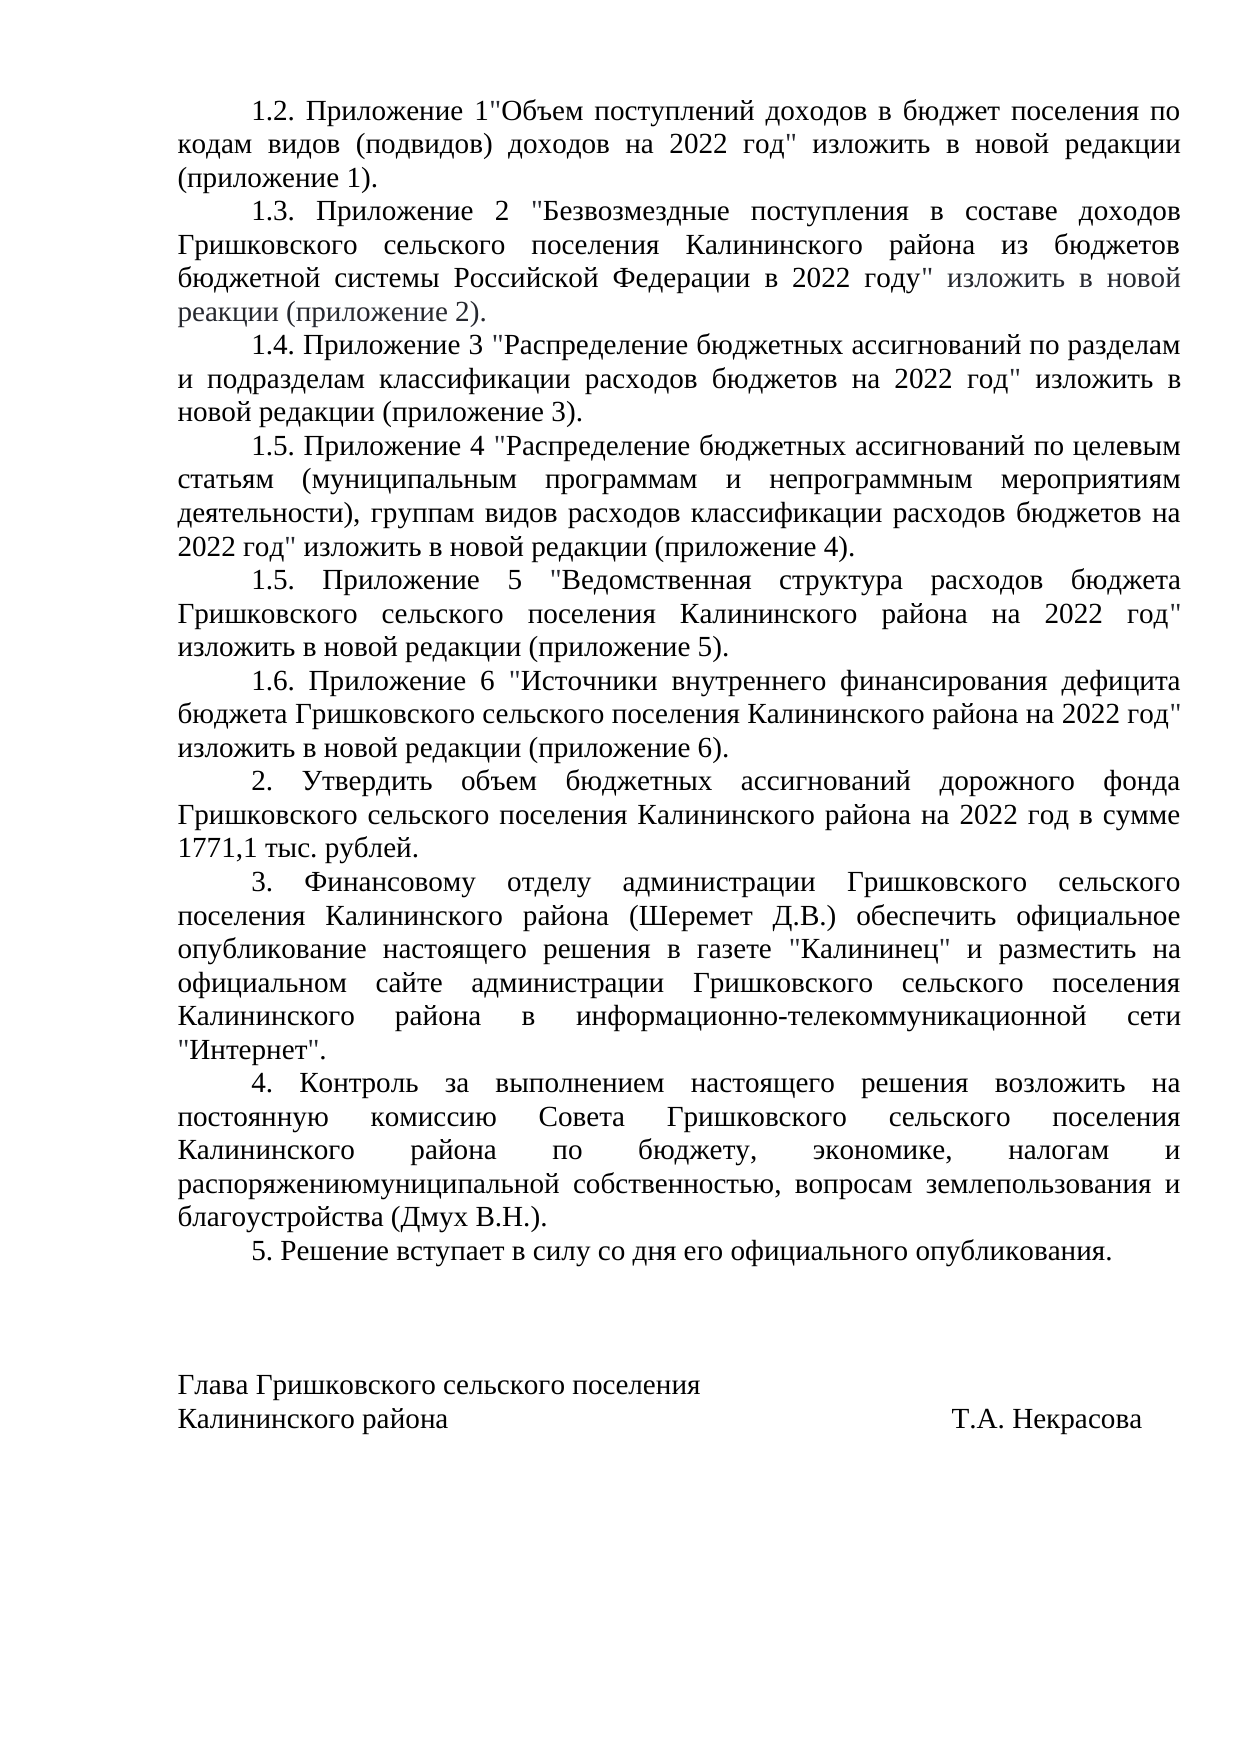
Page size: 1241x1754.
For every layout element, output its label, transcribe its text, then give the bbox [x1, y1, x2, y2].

text 1.6. Приложение 6 "Источники внутреннего финансирования дефицита бюджета Гришковского сельского поселения Калининского района на 2022 год" изложить в новой редакции (приложение 6). [177, 663, 1181, 763]
text 1.3. Приложение 2 "Безвозмездные поступления в составе доходов Гришковского сельского поселения Калининского района из бюджетов бюджетной системы Российской Федерации в 2022 году" изложить в новой реакции (приложение 2). [177, 193, 1181, 327]
text 5. Решение вступает в силу со дня его официального опубликования. [177, 1233, 1181, 1267]
text 3. Финансовому отделу администрации Гришковского сельского поселения Калининского района (Шеремет Д.В.) обеспечить официальное опубликование настоящего решения в газете "Калининец" и разместить на официальном сайте администрации Гришковского сельского поселения Калининского района в информационно-телекоммуникационной сети "Интернет". [177, 864, 1181, 1065]
text 1.4. Приложение 3 "Распределение бюджетных ассигнований по разделам и подразделам классификации расходов бюджетов на 2022 год" изложить в новой редакции (приложение 3). [177, 327, 1181, 428]
text Калининского района Т.А. Некрасова [177, 1401, 1181, 1434]
text 4. Контроль за выполнением настоящего решения возложить на постоянную комиссию Совета Гришковского сельского поселения Калининского района по бюджету, экономике, налогам и распоряжениюмуниципальной собственностью, вопросам землепользования и благоустройства (Дмух В.Н.). [177, 1065, 1181, 1233]
title Глава Гришковского сельского поселения [177, 1367, 1181, 1401]
text 1.5. Приложение 5 "Ведомственная структура расходов бюджета Гришковского сельского поселения Калининского района на 2022 год" изложить в новой редакции (приложение 5). [177, 562, 1181, 663]
text 2. Утвердить объем бюджетных ассигнований дорожного фонда Гришковского сельского поселения Калининского района на 2022 год в сумме 1771,1 тыс. рублей. [177, 763, 1181, 864]
text 1.5. Приложение 4 "Распределение бюджетных ассигнований по целевым статьям (муниципальным программам и непрограммным мероприятиям деятельности), группам видов расходов классификации расходов бюджетов на 2022 год" изложить в новой редакции (приложение 4). [177, 428, 1181, 562]
text 1.2. Приложение 1"Объем поступлений доходов в бюджет поселения по кодам видов (подвидов) доходов на 2022 год" изложить в новой редакции (приложение 1). [177, 93, 1181, 193]
